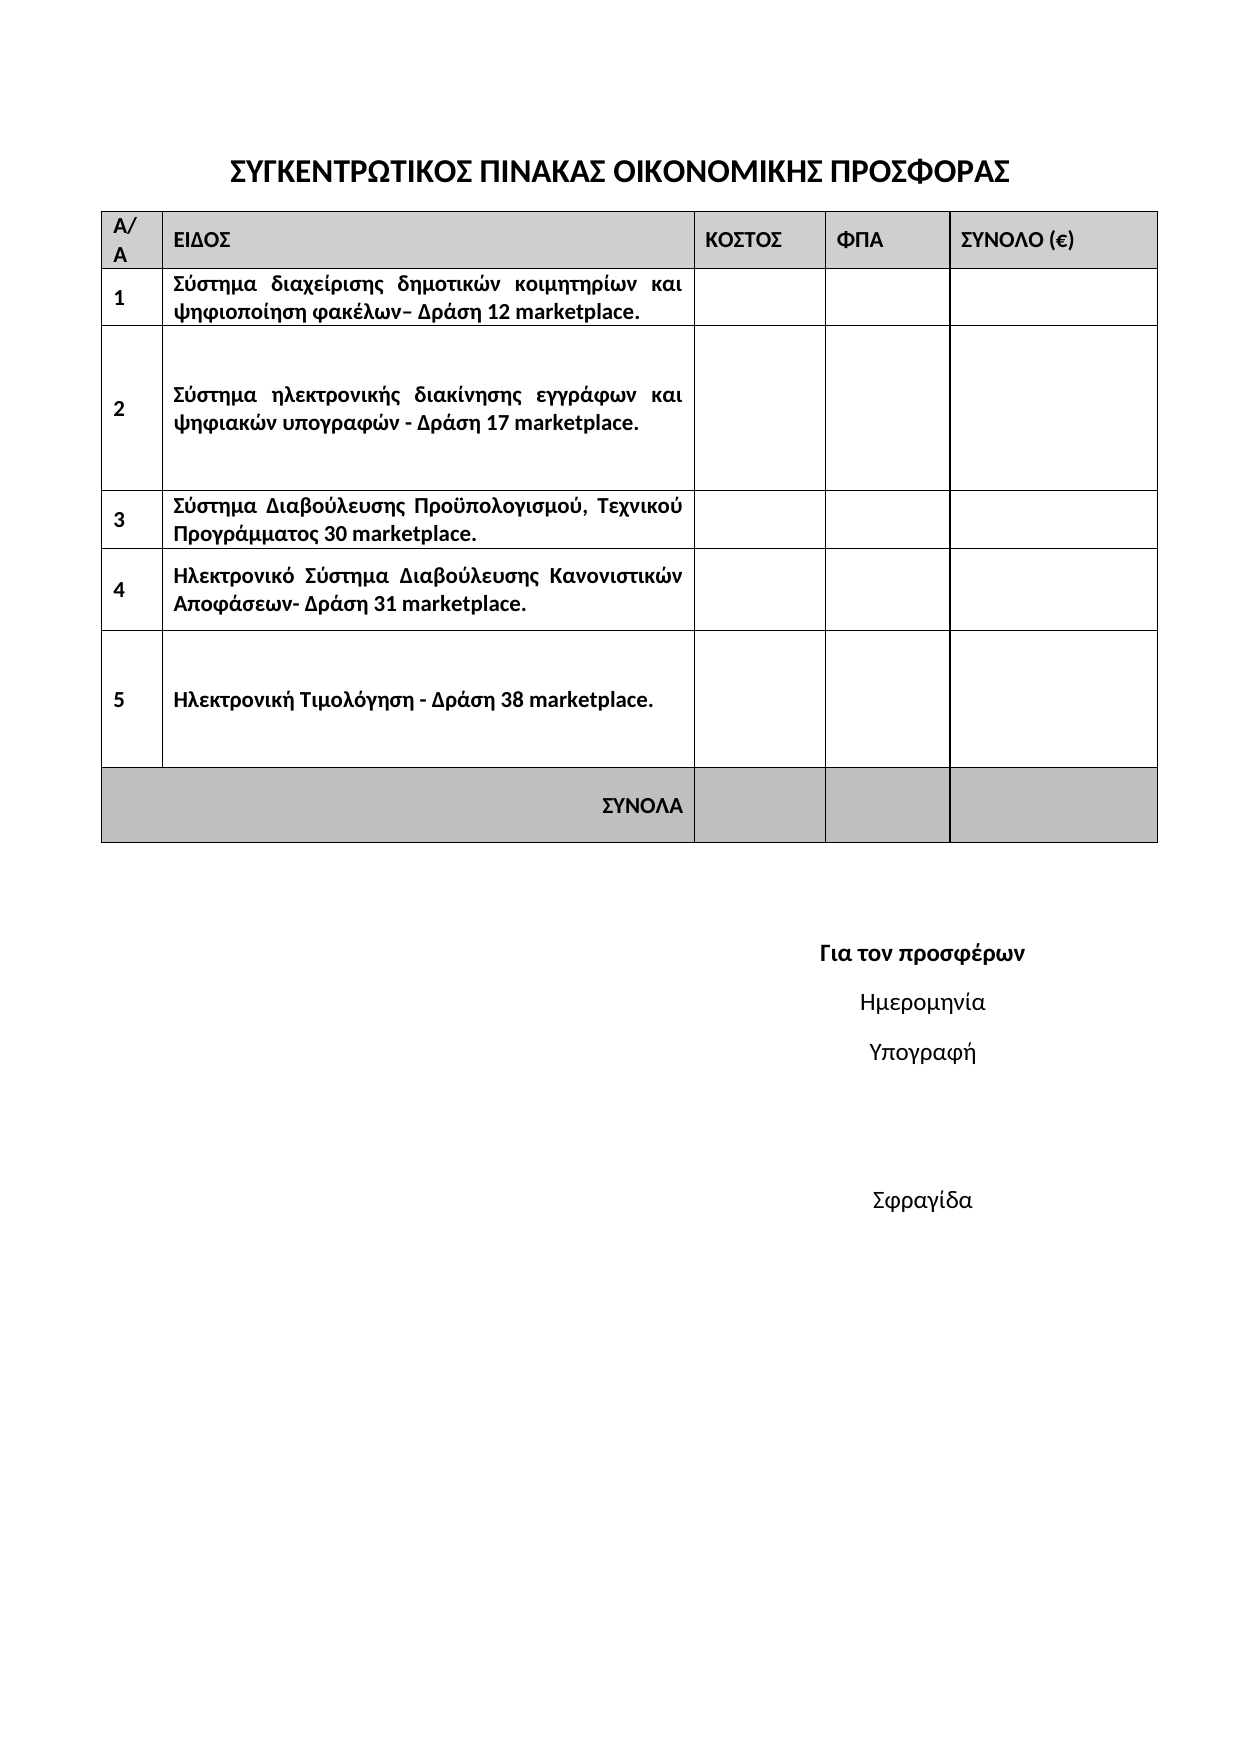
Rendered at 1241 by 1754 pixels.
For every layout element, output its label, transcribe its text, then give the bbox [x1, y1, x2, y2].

table_header ΕΙΔΟΣ [163, 212, 694, 268]
table_cell [826, 631, 949, 767]
table_cell [695, 549, 825, 629]
table_cell 4 [102, 549, 162, 629]
table_cell 3 [102, 491, 162, 547]
text ΣΥΓΚΕΝΤΡΩΤΙΚΟΣ ΠΙΝΑΚΑΣ ΟΙΚΟΝΟΜΙΚΗΣ ΠΡΟΣΦΟΡΑΣ [187, 150, 1053, 191]
table_header ΦΠΑ [826, 212, 949, 268]
table_cell ΣΥΝΟΛΑ [102, 768, 694, 842]
table_cell [826, 491, 949, 547]
table_header ΚΟΣΤΟΣ [695, 212, 825, 268]
table_cell [951, 768, 1157, 842]
table_cell 1 [102, 269, 162, 325]
table_cell [695, 491, 825, 547]
text Υπογραφή [793, 1036, 1053, 1066]
table_cell Ηλεκτρονική Τιμολόγηση - Δράση 38 marketplace. [163, 631, 694, 767]
text Σφραγίδα [793, 1185, 1053, 1215]
table_cell Ηλεκτρονικό Σύστημα Διαβούλευσης Κανονιστικών Αποφάσεων- Δράση 31 marketplace. [163, 549, 694, 629]
table_header A/A [102, 212, 162, 268]
table_cell [951, 549, 1157, 629]
table_cell Σύστημα διαχείρισης δημοτικών κοιμητηρίων και ψηφιοποίηση φακέλων– Δράση 12 marketplace. [163, 269, 694, 325]
table_cell [826, 326, 949, 490]
table_cell Σύστημα ηλεκτρονικής διακίνησης εγγράφων και ψηφιακών υπογραφών - Δράση 17 marketplace. [163, 326, 694, 490]
table_cell [951, 631, 1157, 767]
table_cell [695, 631, 825, 767]
table_cell [695, 269, 825, 325]
text Για τον προσφέρων [793, 937, 1053, 967]
table_cell [826, 549, 949, 629]
table_cell [951, 269, 1157, 325]
table_cell [695, 326, 825, 490]
table_cell 2 [102, 326, 162, 490]
table_cell 5 [102, 631, 162, 767]
table_cell [695, 768, 825, 842]
table_cell [951, 326, 1157, 490]
table_cell Σύστημα Διαβούλευσης Προϋπολογισμού, Τεχνικού Προγράμματος 30 marketplace. [163, 491, 694, 547]
table_cell [951, 491, 1157, 547]
table_header ΣΥΝΟΛΟ (€) [951, 212, 1157, 268]
table_cell [826, 768, 949, 842]
text Ημερομηνία [793, 986, 1053, 1017]
table_cell [826, 269, 949, 325]
